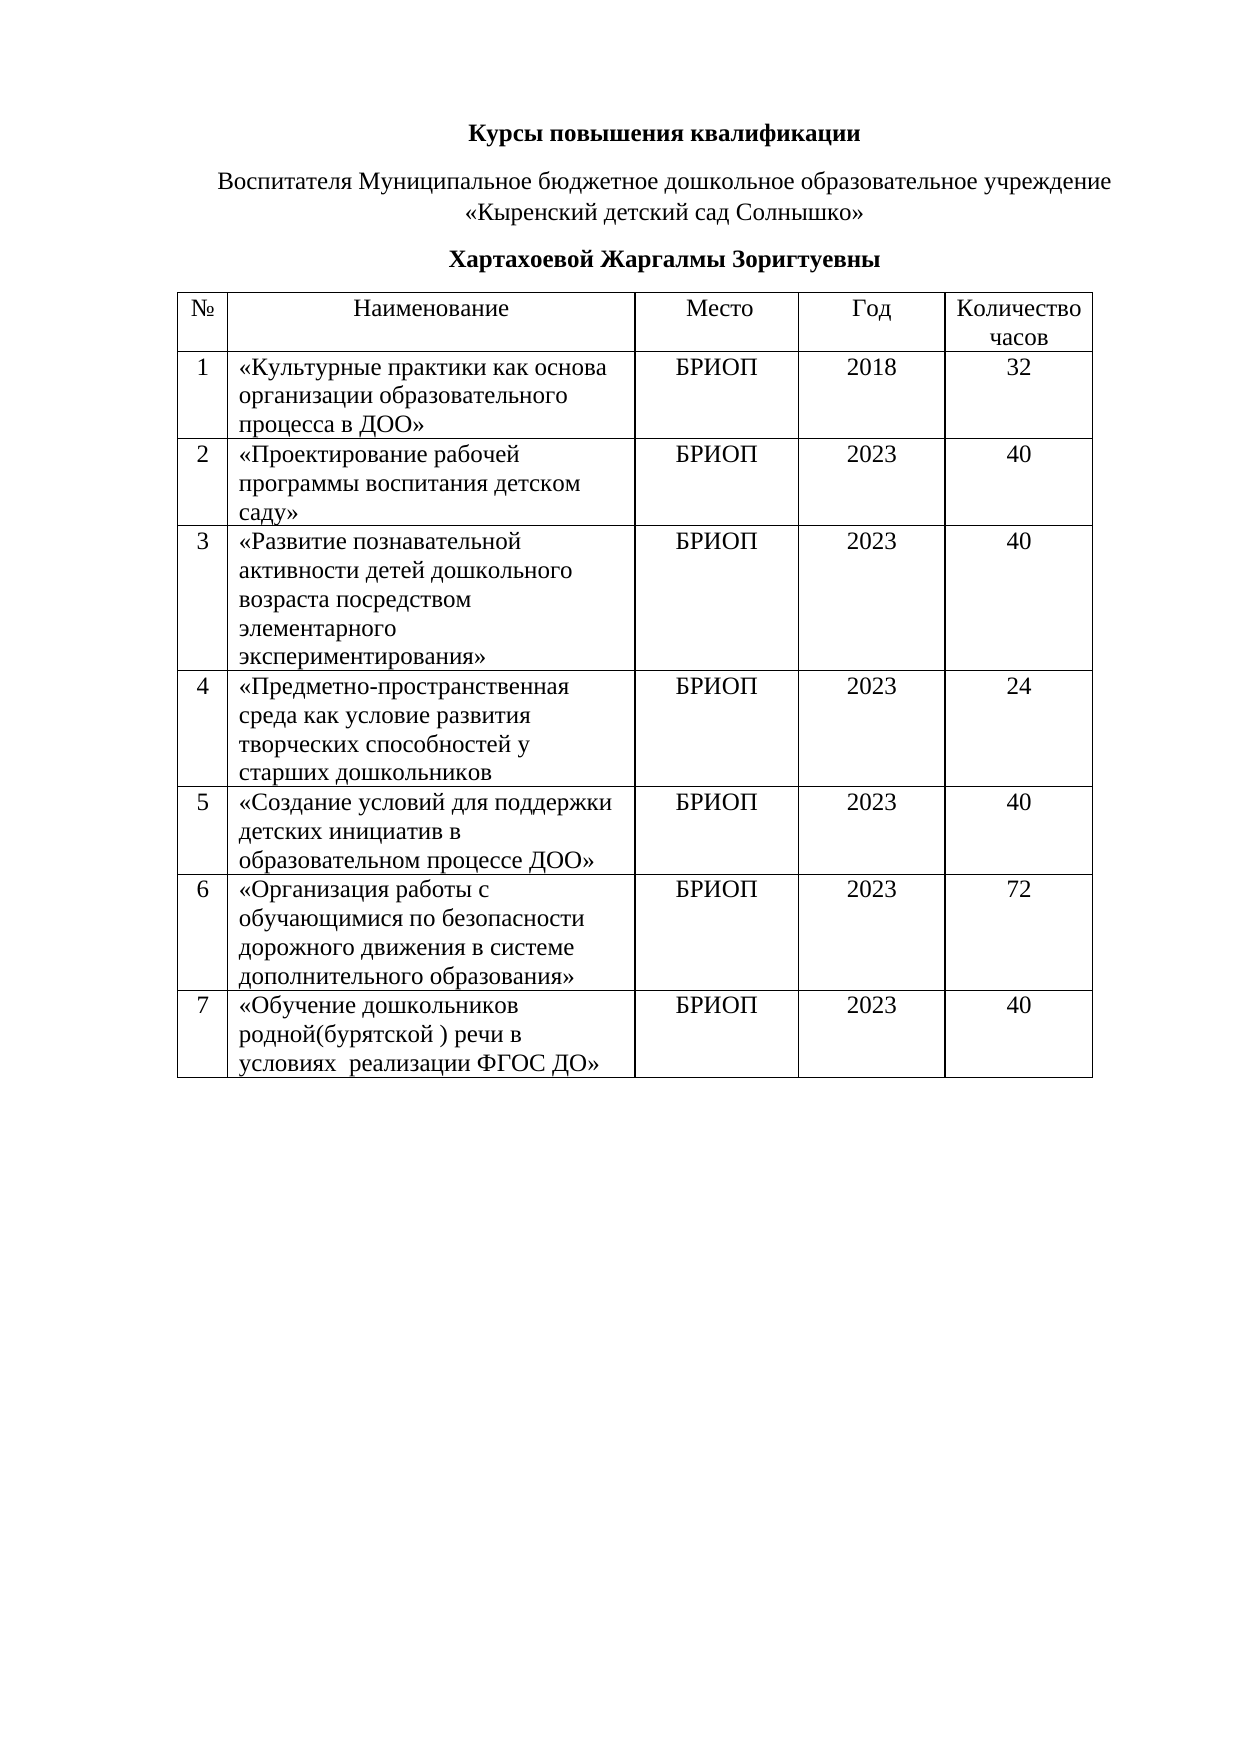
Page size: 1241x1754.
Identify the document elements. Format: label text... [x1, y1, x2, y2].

text Воспитателя Муниципальное бюджетное дошкольное образовательное учреждение «Кыренский детский сад Солнышко» [177, 166, 1152, 226]
table_cell БРИОП [636, 526, 798, 670]
table_cell БРИОП [636, 991, 798, 1077]
table_cell 40 [946, 439, 1092, 525]
table_cell 2023 [799, 526, 944, 670]
table_cell БРИОП [636, 875, 798, 989]
table_cell 72 [946, 875, 1092, 989]
table_cell 7 [178, 991, 227, 1077]
table_cell «Обучение дошкольников родной(бурятской ) речи в условиях реализации ФГОС ДО» [228, 991, 634, 1077]
table_cell «Проектирование рабочей программы воспитания детском саду» [228, 439, 634, 525]
table_cell БРИОП [636, 352, 798, 438]
table_cell 4 [178, 671, 227, 786]
table_header Наименование [228, 293, 634, 351]
table_cell «Создание условий для поддержки детских инициатив в образовательном процессе ДОО» [228, 787, 634, 873]
table_cell БРИОП [636, 439, 798, 525]
table_cell 1 [178, 352, 227, 438]
table_cell «Организация работы с обучающимися по безопасности дорожного движения в системе дополнительного образования» [228, 875, 634, 989]
table_header Место [636, 293, 798, 351]
table_header Год [799, 293, 944, 351]
table_cell 3 [178, 526, 227, 670]
table_cell 2 [178, 439, 227, 525]
text Хартахоевой Жаргалмы Зоригтуевны [177, 244, 1152, 273]
table_cell «Развитие познавательной активности детей дошкольного возраста посредством элементарного экспериментирования» [228, 526, 634, 670]
table_cell 40 [946, 526, 1092, 670]
table_cell 24 [946, 671, 1092, 786]
table_cell 2023 [799, 439, 944, 525]
table_cell 6 [178, 875, 227, 989]
table_header Количество часов [946, 293, 1092, 351]
table_cell 5 [178, 787, 227, 873]
table_cell 40 [946, 991, 1092, 1077]
table_cell 2023 [799, 787, 944, 873]
table_cell 40 [946, 787, 1092, 873]
table_cell 32 [946, 352, 1092, 438]
table_cell 2018 [799, 352, 944, 438]
table_cell БРИОП [636, 671, 798, 786]
table_cell «Культурные практики как основа организации образовательного процесса в ДОО» [228, 352, 634, 438]
table_cell 2023 [799, 671, 944, 786]
table_cell 2023 [799, 875, 944, 989]
text Курсы повышения квалификации [177, 118, 1152, 147]
table_cell «Предметно-пространственная среда как условие развития творческих способностей у старших дошкольников [228, 671, 634, 786]
table_cell БРИОП [636, 787, 798, 873]
table_header № [178, 293, 227, 351]
table_cell 2023 [799, 991, 944, 1077]
